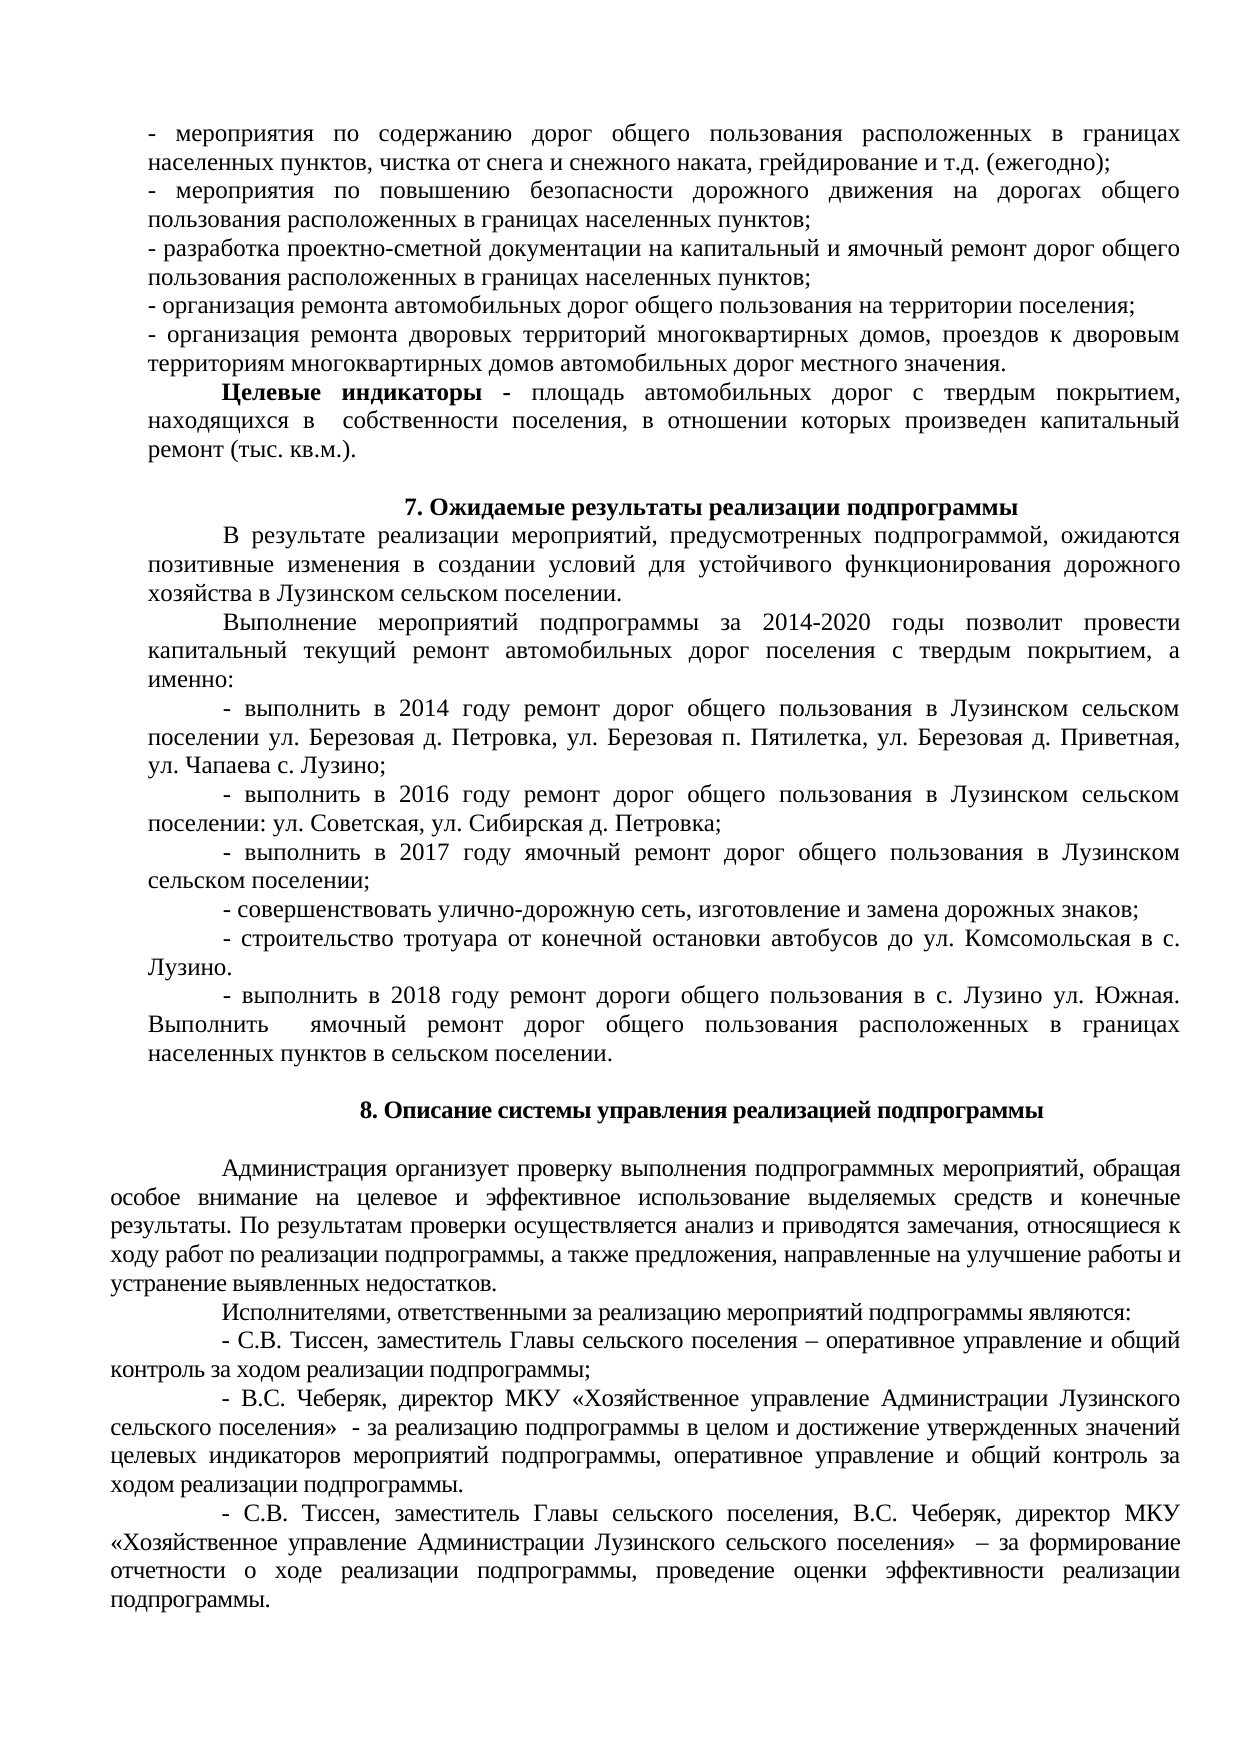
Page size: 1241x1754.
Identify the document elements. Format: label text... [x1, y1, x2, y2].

text - С.В. Тиссен, заместитель Главы сельского поселения – оперативное управление и общий контроль за ходом реализации подпрограммы; [110, 1326, 1181, 1383]
text - мероприятия по содержанию дорог общего пользования расположенных в границах населенных пунктов, чистка от снега и снежного наката, грейдирование и т.д. (ежегодно); [148, 118, 1181, 176]
text 7. Ожидаемые результаты реализации подпрограммы [241, 492, 1181, 521]
text - разработка проектно-сметной документации на капитальный и ямочный ремонт дорог общего пользования расположенных в границах населенных пунктов; [148, 233, 1181, 291]
text 8. Описание системы управления реализацией подпрограммы [223, 1096, 1181, 1124]
text - В.С. Чеберяк, директор МКУ «Хозяйственное управление Администрации Лузинского сельского поселения» - за реализацию подпрограммы в целом и достижение утвержденных значений целевых индикаторов мероприятий подпрограммы, оперативное управление и общий контроль за ходом реализации подпрограммы. [110, 1383, 1181, 1498]
text - выполнить в 2018 году ремонт дороги общего пользования в с. Лузино ул. Южная. Выполнить ямочный ремонт дорог общего пользования расположенных в границах населенных пунктов в сельском поселении. [148, 981, 1181, 1067]
text - выполнить в 2016 году ремонт дорог общего пользования в Лузинском сельском поселении: ул. Советская, ул. Сибирская д. Петровка; [148, 779, 1181, 837]
text В результате реализации мероприятий, предусмотренных подпрограммой, ожидаются позитивные изменения в создании условий для устойчивого функционирования дорожного хозяйства в Лузинском сельском поселении. [148, 521, 1181, 607]
text - мероприятия по повышению безопасности дорожного движения на дорогах общего пользования расположенных в границах населенных пунктов; [148, 176, 1181, 233]
text - организация ремонта дворовых территорий многоквартирных домов, проездов к дворовым территориям многоквартирных домов автомобильных дорог местного значения. [148, 319, 1181, 377]
text - организация ремонта автомобильных дорог общего пользования на территории поселения; [148, 291, 1181, 319]
text Исполнителями, ответственными за реализацию мероприятий подпрограммы являются: [110, 1297, 1181, 1326]
text - выполнить в 2017 году ямочный ремонт дорог общего пользования в Лузинском сельском поселении; [148, 837, 1181, 894]
text Администрация организует проверку выполнения подпрограммных мероприятий, обращая особое внимание на целевое и эффективное использование выделяемых средств и конечные результаты. По результатам проверки осуществляется анализ и приводятся замечания, относящиеся к ходу работ по реализации подпрограммы, а также предложения, направленные на улучшение работы и устранение выявленных недостатков. [110, 1153, 1181, 1297]
text - совершенствовать улично-дорожную сеть, изготовление и замена дорожных знаков; [148, 894, 1181, 923]
text Целевые индикаторы - площадь автомобильных дорог с твердым покрытием, находящихся в собственности поселения, в отношении которых произведен капитальный ремонт (тыс. кв.м.). [148, 377, 1181, 463]
text - С.В. Тиссен, заместитель Главы сельского поселения, В.С. Чеберяк, директор МКУ «Хозяйственное управление Администрации Лузинского сельского поселения» – за формирование отчетности о ходе реализации подпрограммы, проведение оценки эффективности реализации подпрограммы. [110, 1498, 1181, 1613]
text Выполнение мероприятий подпрограммы за 2014-2020 годы позволит провести капитальный текущий ремонт автомобильных дорог поселения с твердым покрытием, а именно: [148, 607, 1181, 693]
text - выполнить в 2014 году ремонт дорог общего пользования в Лузинском сельском поселении ул. Березовая д. Петровка, ул. Березовая п. Пятилетка, ул. Березовая д. Приветная, ул. Чапаева с. Лузино; [148, 693, 1181, 779]
text - строительство тротуара от конечной остановки автобусов до ул. Комсомольская в с. Лузино. [148, 923, 1181, 981]
